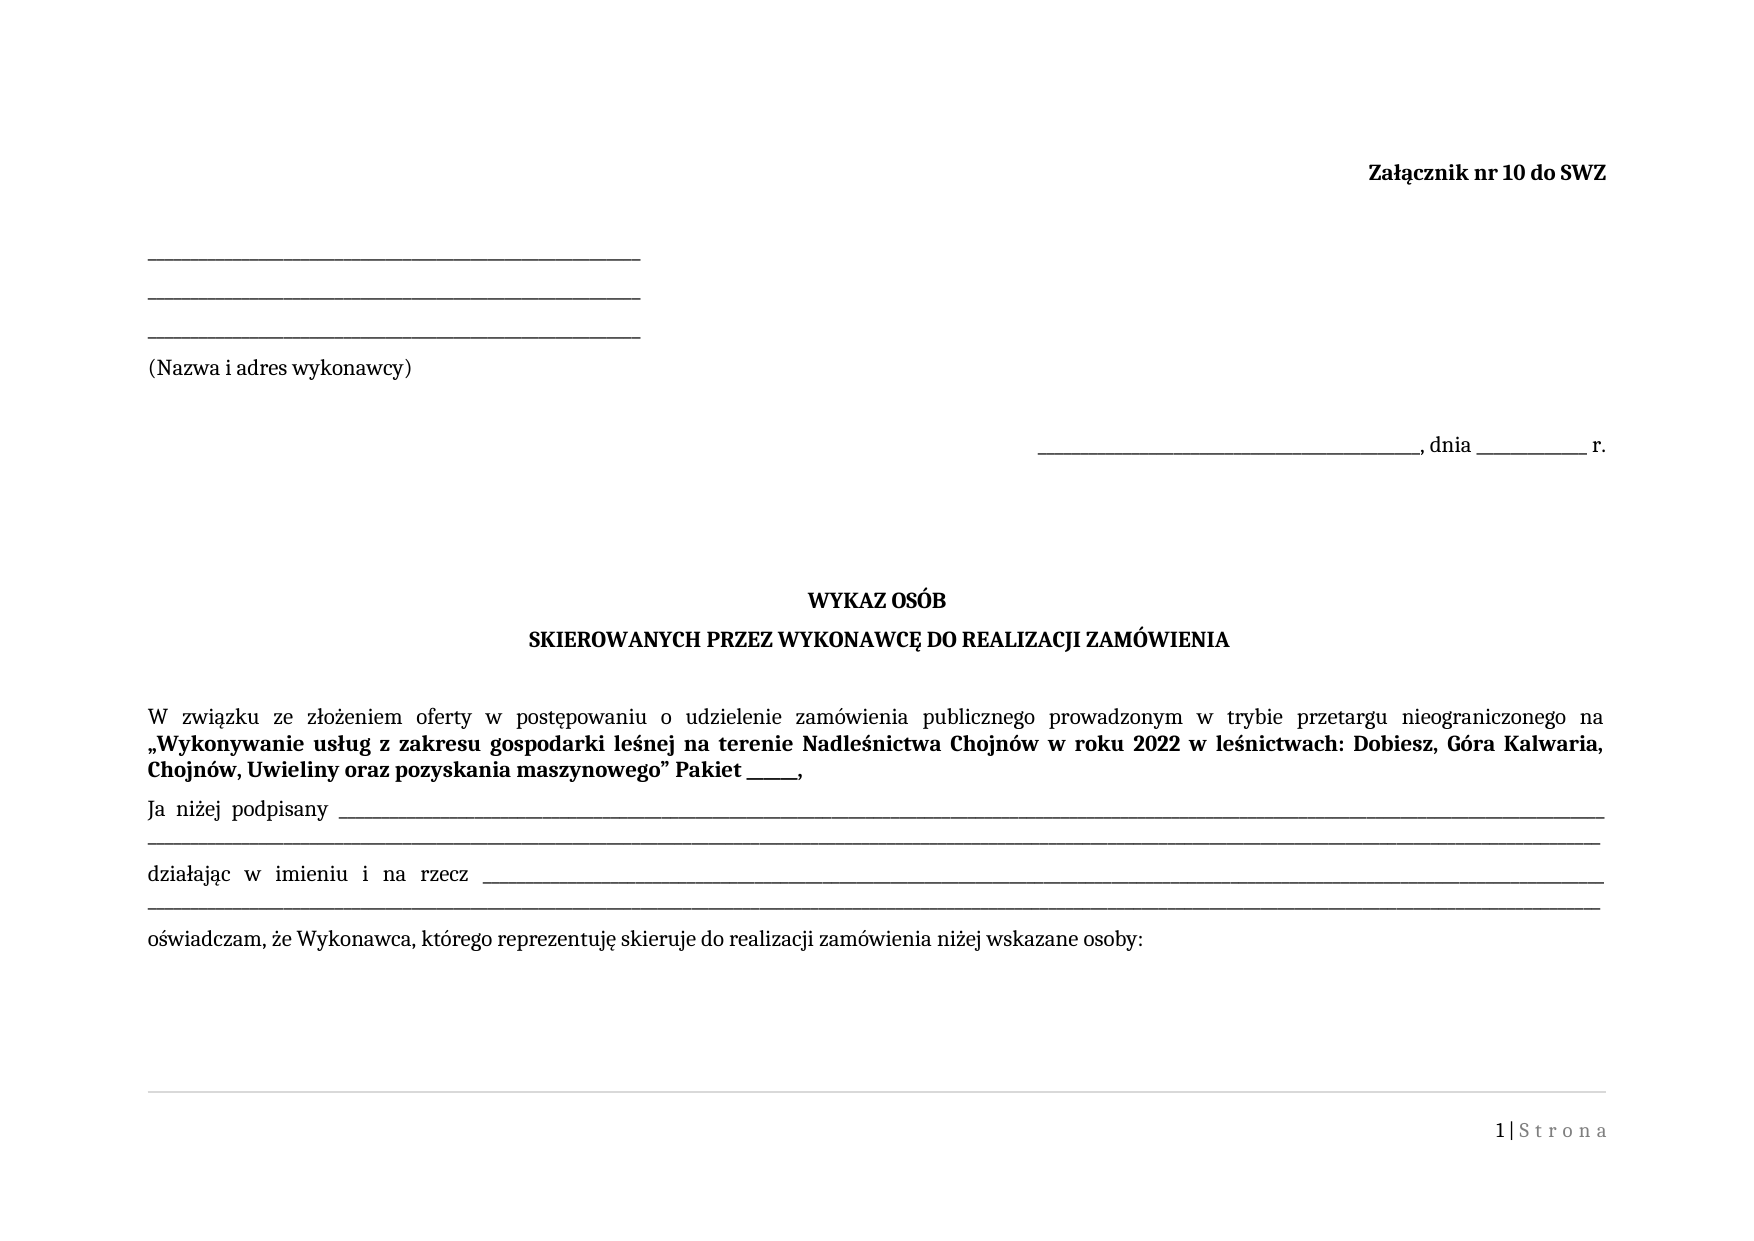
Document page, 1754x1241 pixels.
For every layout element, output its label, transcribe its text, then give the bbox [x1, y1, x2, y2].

text __________________________________________________________ [148, 277, 1606, 303]
text WYKAZ OSÓB [148, 587, 1606, 614]
text W związku ze złożeniem oferty w postępowaniu o udzielenie zamówienia publicznego prowadzonym w trybie przetargu nieograniczonego na „Wykonywanie usług z zakresu gospodarki leśnej na terenie Nadleśnictwa Chojnów w roku 2022 w leśnictwach: Dobiesz, Góra Kalwaria, Chojnów, Uwieliny oraz pozyskania maszynowego” Pakiet ______, [148, 704, 1606, 783]
text (Nazwa i adres wykonawcy) [148, 354, 1606, 381]
text oświadczam, że Wykonawca, którego reprezentuję skieruje do realizacji zamówienia niżej wskazane osoby: [148, 926, 1606, 952]
text __________________________________________________________ [148, 316, 1606, 342]
text Ja niżej podpisany _____________________________________________________________________________________________________________________________________________________ ___________________________________________________________________________________________________________________________________________________________________________ [148, 796, 1606, 848]
text SKIEROWANYCH PRZEZ WYKONAWCĘ DO REALIZACJI ZAMÓWIENIA [148, 626, 1606, 653]
text działając w imieniu i na rzecz ____________________________________________________________________________________________________________________________________ ___________________________________________________________________________________________________________________________________________________________________________ [148, 861, 1606, 913]
text Załącznik nr 10 do SWZ [148, 160, 1606, 186]
text __________________________________________________________ [148, 238, 1606, 264]
text _____________________________________________, dnia _____________ r. [148, 432, 1606, 458]
